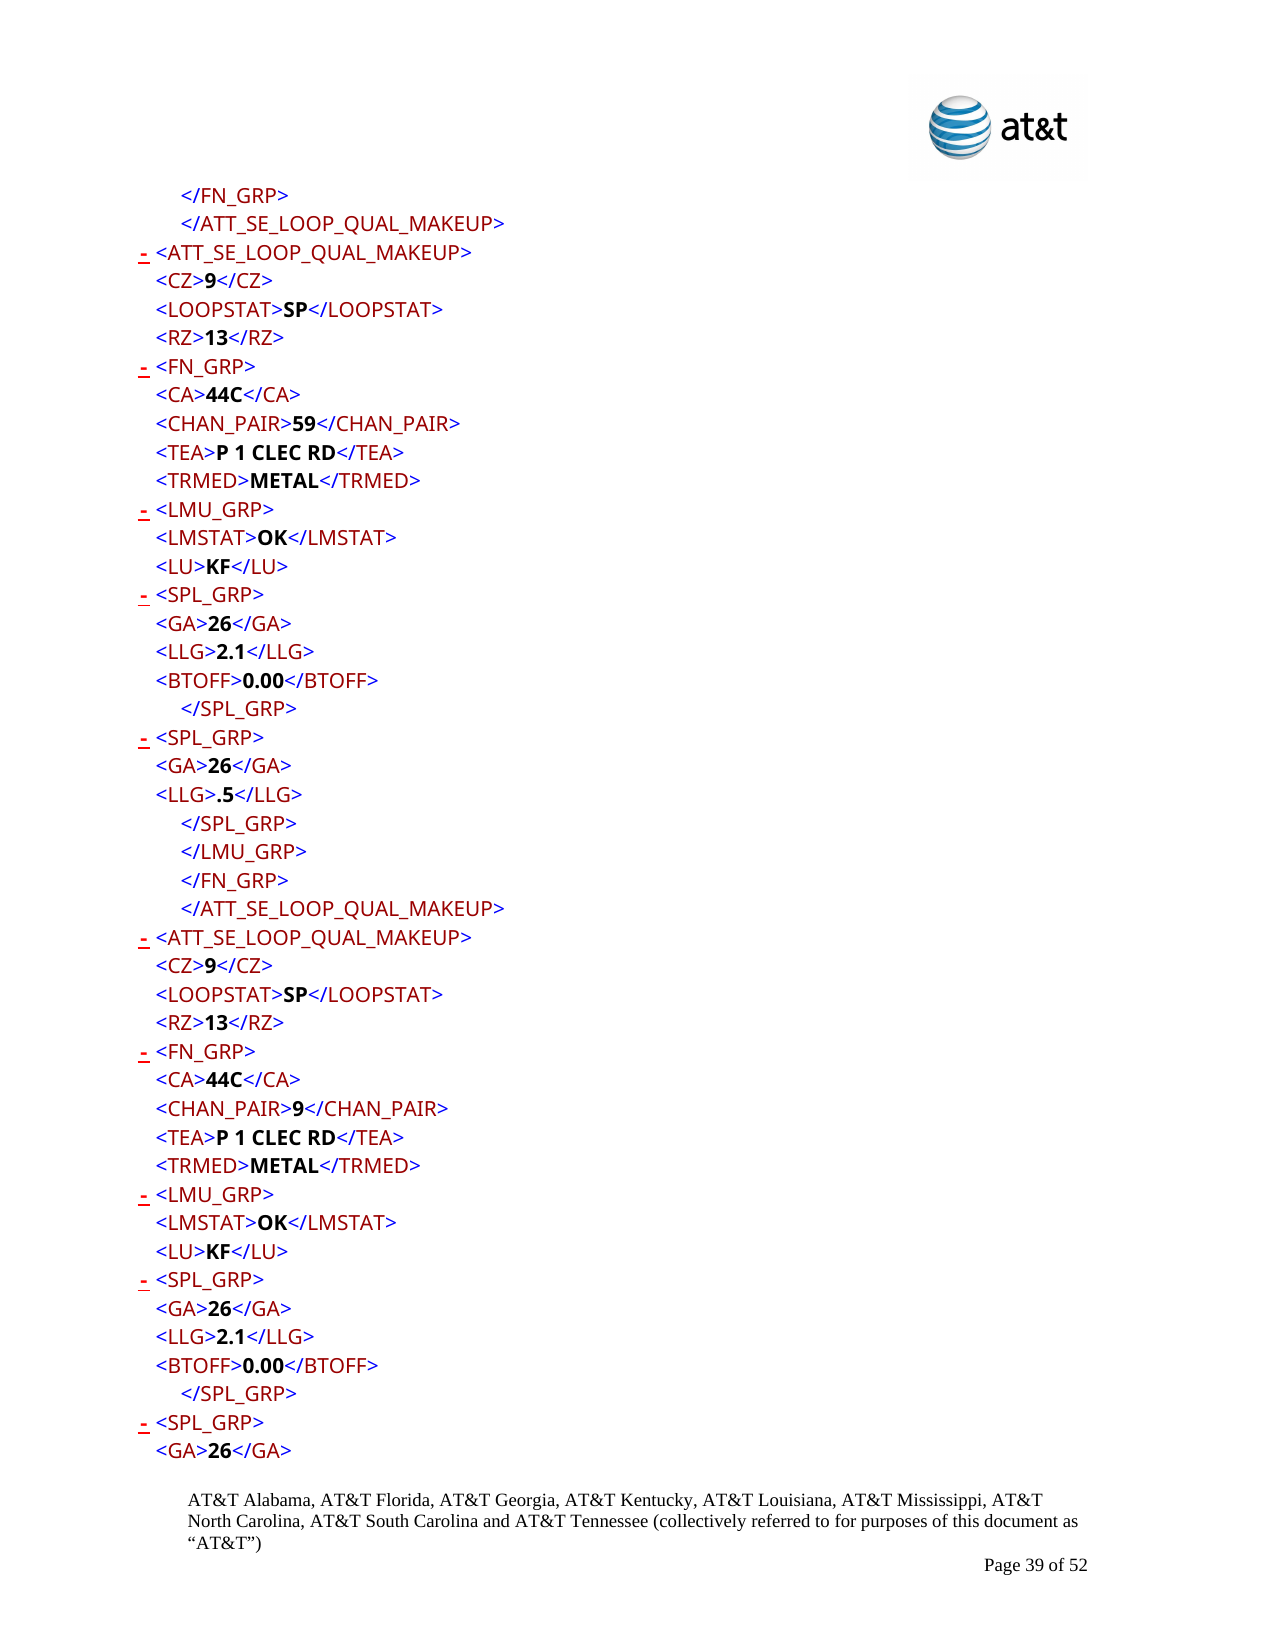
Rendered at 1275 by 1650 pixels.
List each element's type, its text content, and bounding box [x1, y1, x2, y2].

text - <ATT_SE_LOOP_QUAL_MAKEUP> [137, 238, 1087, 266]
text <BTOFF>0.00</BTOFF> [137, 1351, 1087, 1379]
text <CHAN_PAIR>59</CHAN_PAIR> [137, 409, 1087, 438]
text <LMSTAT>OK</LMSTAT> [137, 1208, 1087, 1237]
text - <SPL_GRP> [137, 1265, 1087, 1294]
text <LOOPSTAT>SP</LOOPSTAT> [137, 295, 1087, 323]
text - <ATT_SE_LOOP_QUAL_MAKEUP> [137, 923, 1087, 951]
text - <LMU_GRP> [137, 1180, 1087, 1208]
text - <SPL_GRP> [137, 1408, 1087, 1437]
text <GA>26</GA> [137, 1437, 1087, 1465]
text <LU>KF</LU> [137, 552, 1087, 580]
text <GA>26</GA> [137, 609, 1087, 637]
text <TEA>P 1 CLEC RD</TEA> [137, 1123, 1087, 1151]
text - <FN_GRP> [137, 352, 1087, 381]
text <LU>KF</LU> [137, 1237, 1087, 1265]
text </SPL_GRP> [162, 809, 1087, 837]
text </FN_GRP> [162, 181, 1087, 209]
text <CZ>9</CZ> [137, 951, 1087, 980]
text </FN_GRP> [162, 866, 1087, 894]
text <TEA>P 1 CLEC RD</TEA> [137, 438, 1087, 466]
text <RZ>13</RZ> [137, 323, 1087, 352]
text <LOOPSTAT>SP</LOOPSTAT> [137, 980, 1087, 1008]
text <TRMED>METAL</TRMED> [137, 1151, 1087, 1180]
text <CA>44C</CA> [137, 1066, 1087, 1094]
text </ATT_SE_LOOP_QUAL_MAKEUP> [162, 209, 1087, 238]
text <LLG>2.1</LLG> [137, 1322, 1087, 1351]
text - <FN_GRP> [137, 1037, 1087, 1066]
text </LMU_GRP> [162, 837, 1087, 866]
text <GA>26</GA> [137, 752, 1087, 780]
text <LMSTAT>OK</LMSTAT> [137, 523, 1087, 552]
text <LLG>.5</LLG> [137, 780, 1087, 809]
text <RZ>13</RZ> [137, 1008, 1087, 1037]
text <BTOFF>0.00</BTOFF> [137, 666, 1087, 694]
text <CZ>9</CZ> [137, 266, 1087, 295]
text - <SPL_GRP> [137, 723, 1087, 752]
picture [908, 74, 1088, 181]
text <TRMED>METAL</TRMED> [137, 466, 1087, 495]
text <CA>44C</CA> [137, 381, 1087, 409]
text </SPL_GRP> [162, 694, 1087, 723]
text <LLG>2.1</LLG> [137, 637, 1087, 666]
text </SPL_GRP> [162, 1379, 1087, 1408]
text <CHAN_PAIR>9</CHAN_PAIR> [137, 1094, 1087, 1123]
text <GA>26</GA> [137, 1294, 1087, 1322]
text - <SPL_GRP> [137, 580, 1087, 609]
text - <LMU_GRP> [137, 495, 1087, 523]
text </ATT_SE_LOOP_QUAL_MAKEUP> [162, 894, 1087, 923]
